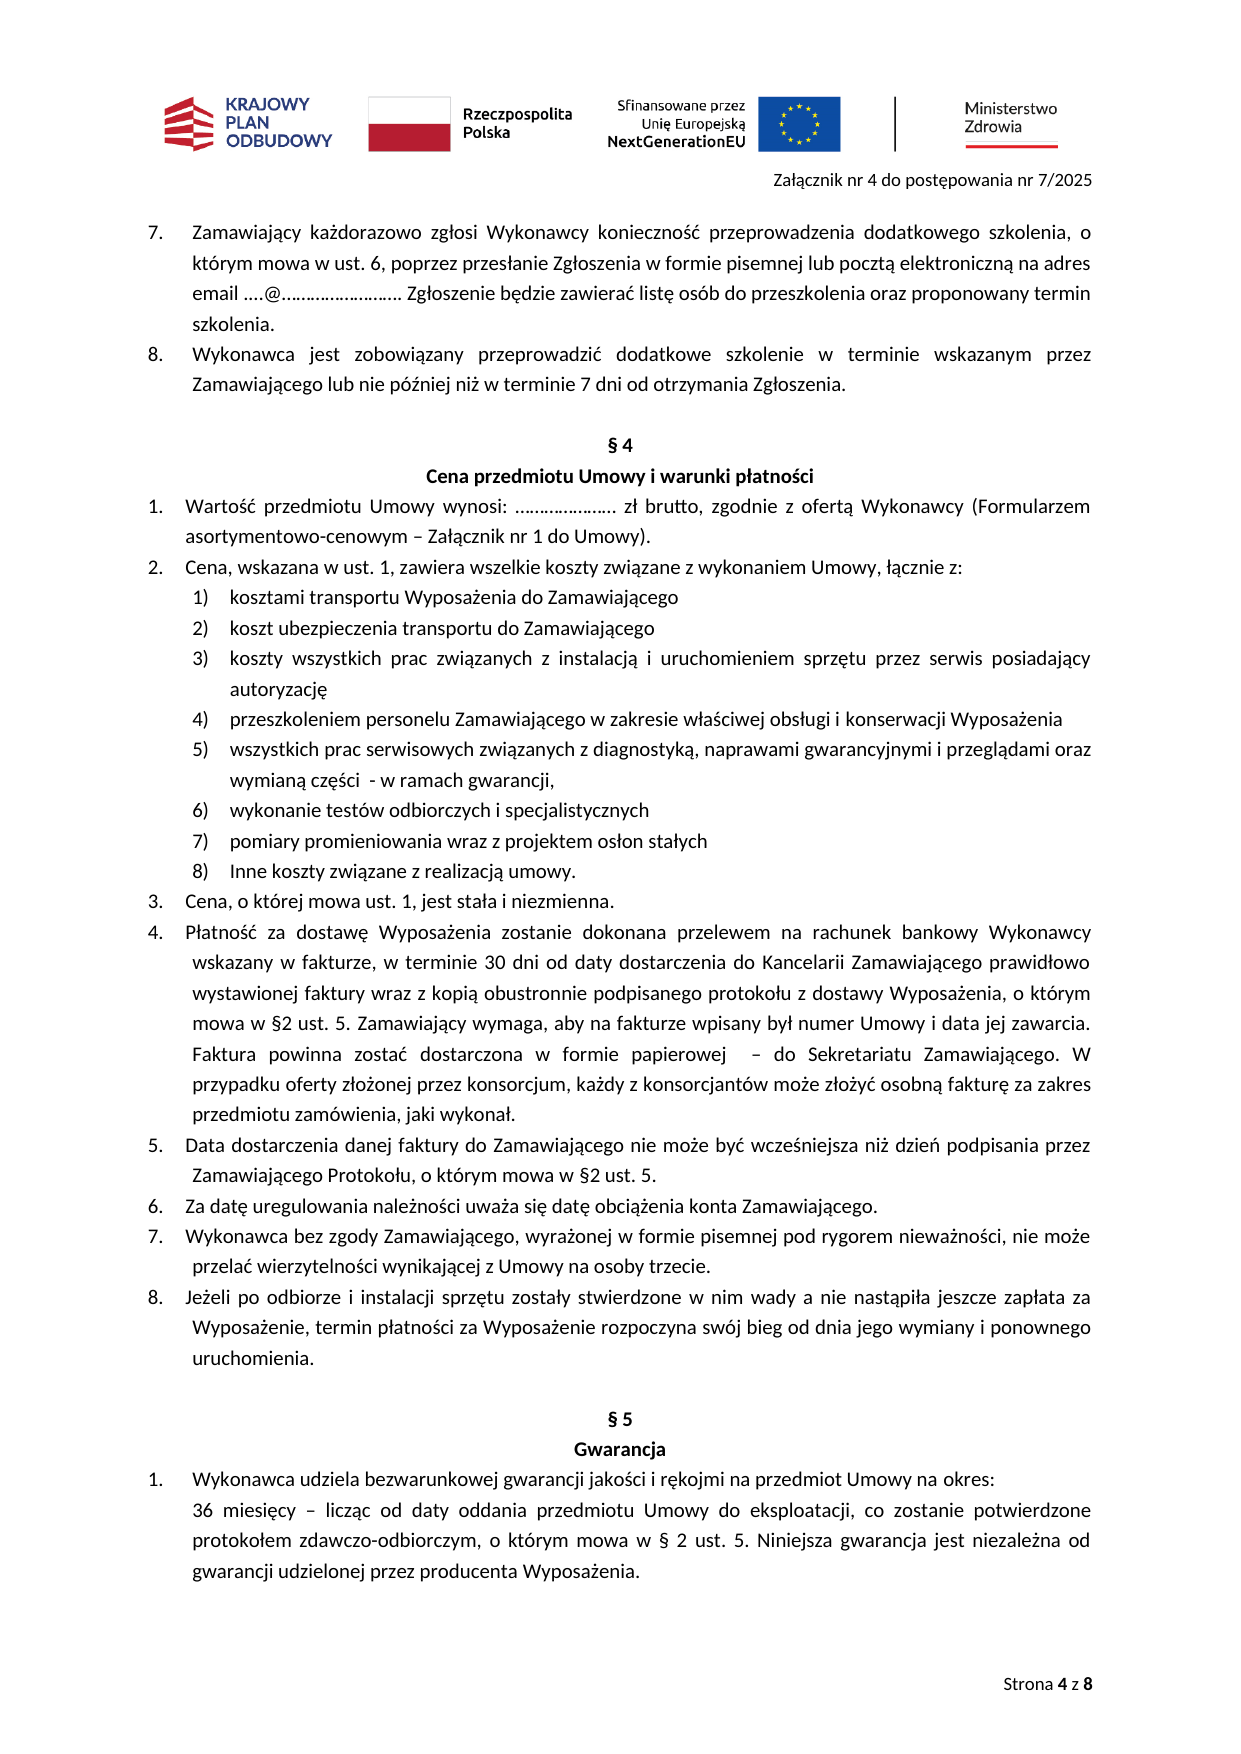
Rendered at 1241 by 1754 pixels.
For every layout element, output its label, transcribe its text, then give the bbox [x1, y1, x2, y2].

text § 4 [148, 432, 1092, 458]
list Za datę uregulowania należności uważa się datę obciążenia konta Zamawiającego. [148, 1193, 1092, 1218]
list Data dostarczenia danej faktury do Zamawiającego nie może być wcześniejsza niż dzień podpisania przez Zamawiającego Protokołu, o którym mowa w §2 ust. 5. [148, 1132, 1092, 1188]
list Wykonawca jest zobowiązany przeprowadzić dodatkowe szkolenie w terminie wskazanym przez Zamawiającego lub nie później niż w terminie 7 dni od otrzymania Zgłoszenia. [148, 341, 1092, 397]
list pomiary promieniowania wraz z projektem osłon stałych [192, 828, 1092, 853]
list wykonanie testów odbiorczych i specjalistycznych [192, 797, 1092, 823]
list koszt ubezpieczenia transportu do Zamawiającego [192, 615, 1092, 640]
list Cena, wskazana w ust. 1, zawiera wszelkie koszty związane z wykonaniem Umowy, łącznie z: [148, 554, 1092, 579]
list wszystkich prac serwisowych związanych z diagnostyką, naprawami gwarancyjnymi i przeglądami oraz wymianą części - w ramach gwarancji, [192, 737, 1092, 792]
list koszty wszystkich prac związanych z instalacją i uruchomieniem sprzętu przez serwis posiadający autoryzację [192, 645, 1092, 701]
list Wartość przedmiotu Umowy wynosi: ………………… zł brutto, zgodnie z ofertą Wykonawcy (Formularzem asortymentowo-cenowym – Załącznik nr 1 do Umowy). [148, 493, 1092, 549]
picture [147, 73, 1093, 168]
list Płatność za dostawę Wyposażenia zostanie dokonana przelewem na rachunek bankowy Wykonawcy wskazany w fakturze, w terminie 30 dni od daty dostarczenia do Kancelarii Zamawiającego prawidłowo wystawionej faktury wraz z kopią obustronnie podpisanego protokołu z dostawy Wyposażenia, o którym mowa w §2 ust. 5. Zamawiający wymaga, aby na fakturze wpisany był numer Umowy i data jej zawarcia. Faktura powinna zostać dostarczona w formie papierowej – do Sekretariatu Zamawiającego. W przypadku oferty złożonej przez konsorcjum, każdy z konsorcjantów może złożyć osobną fakturę za zakres przedmiotu zamówienia, jaki wykonał. [148, 919, 1092, 1127]
list Jeżeli po odbiorze i instalacji sprzętu zostały stwierdzone w nim wady a nie nastąpiła jeszcze zapłata za Wyposażenie, termin płatności za Wyposażenie rozpoczyna swój bieg od dnia jego wymiany i ponownego uruchomienia. [148, 1284, 1092, 1370]
list Inne koszty związane z realizacją umowy. [192, 858, 1092, 884]
list Cena, o której mowa ust. 1, jest stała i niezmienna. [148, 889, 1092, 914]
text 36 miesięcy – licząc od daty oddania przedmiotu Umowy do eksploatacji, co zostanie potwierdzone protokołem zdawczo-odbiorczym, o którym mowa w § 2 ust. 5. Niniejsza gwarancja jest niezależna od gwarancji udzielonej przez producenta Wyposażenia. [192, 1497, 1092, 1583]
list Wykonawca udziela bezwarunkowej gwarancji jakości i rękojmi na przedmiot Umowy na okres: [148, 1467, 1092, 1492]
list Zamawiający każdorazowo zgłosi Wykonawcy konieczność przeprowadzenia dodatkowego szkolenia, o którym mowa w ust. 6, poprzez przesłanie Zgłoszenia w formie pisemnej lub pocztą elektroniczną na adres email .…@……………………. Zgłoszenie będzie zawierać listę osób do przeszkolenia oraz proponowany termin szkolenia. [148, 219, 1092, 336]
list kosztami transportu Wyposażenia do Zamawiającego [192, 584, 1092, 610]
list Wykonawca bez zgody Zamawiającego, wyrażonej w formie pisemnej pod rygorem nieważności, nie może przelać wierzytelności wynikającej z Umowy na osoby trzecie. [148, 1223, 1092, 1279]
text Cena przedmiotu Umowy i warunki płatności [148, 463, 1092, 488]
list przeszkoleniem personelu Zamawiającego w zakresie właściwej obsługi i konserwacji Wyposażenia [192, 706, 1092, 732]
text § 5 [148, 1406, 1092, 1431]
text Gwarancja [148, 1436, 1092, 1462]
